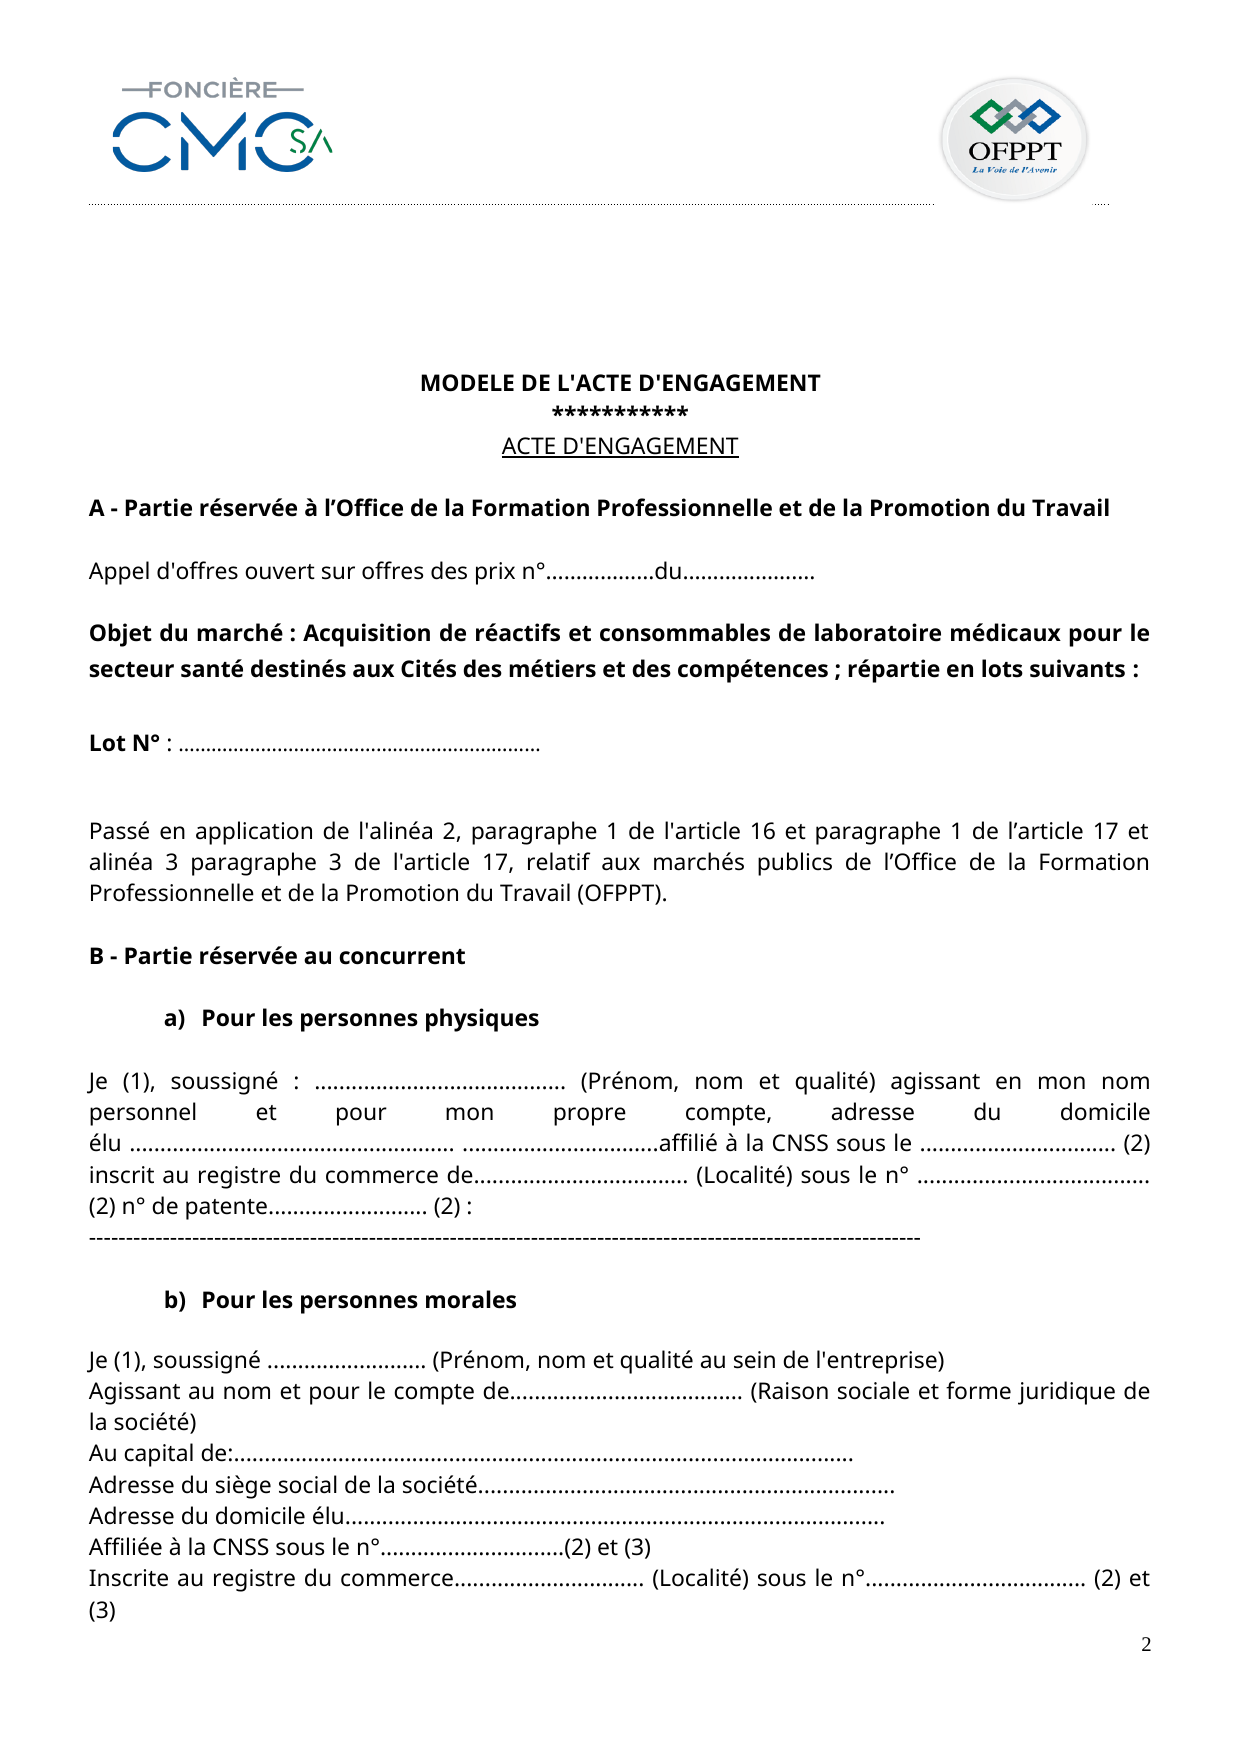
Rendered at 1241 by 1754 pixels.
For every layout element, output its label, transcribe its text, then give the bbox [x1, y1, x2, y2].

text *********** [89, 398, 1152, 430]
text Passé en application de l'alinéa 2, paragraphe 1 de l'article 16 et paragraphe 1 de l’article 17 et alinéa 3 paragraphe 3 de l'article 17, relatif aux marchés publics de l’Office de la Formation Professionnelle et de la Promotion du Travail (OFPPT). [89, 815, 1152, 909]
picture [935, 73, 1093, 205]
text ACTE D'ENGAGEMENT [89, 430, 1152, 461]
text Adresse du siège social de la société.................................................................... [89, 1469, 1152, 1500]
list Pour les personnes morales [164, 1284, 1152, 1315]
text Je (1), soussigné : ......................................... (Prénom, nom et qualité) agissant en mon nom personnel et pour mon propre compte, adresse du domicile élu ..................................................... ................................affilié à la CNSS sous le ................................ (2) inscrit au registre du commerce de................................... (Localité) sous le n° ...................................... (2) n° de patente.......................... (2) : [89, 1065, 1152, 1221]
text ----------------------------------------------------------------------------------------------------------------- [89, 1221, 1152, 1252]
text Lot N° : ………………………………………………………… [89, 727, 1152, 759]
picture [112, 77, 333, 172]
text B - Partie réservée au concurrent [89, 940, 1152, 971]
text Inscrite au registre du commerce............................... (Localité) sous le n°.................................... (2) et (3) [89, 1562, 1152, 1625]
text Agissant au nom et pour le compte de...................................... (Raison sociale et forme juridique de la société) [89, 1375, 1152, 1437]
list Pour les personnes physiques [164, 1002, 1152, 1034]
text Je (1), soussigné .......................... (Prénom, nom et qualité au sein de l'entreprise) [89, 1344, 1152, 1375]
text A - Partie réservée à l’Office de la Formation Professionnelle et de la Promotion du Travail [89, 492, 1152, 523]
text Au capital de:..................................................................................................... [89, 1437, 1152, 1469]
text MODELE DE L'ACTE D'ENGAGEMENT [89, 367, 1152, 398]
text Affiliée à la CNSS sous le n°..............................(2) et (3) [89, 1531, 1152, 1562]
text Adresse du domicile élu........................................................................................ [89, 1500, 1152, 1531]
text Appel d'offres ouvert sur offres des prix n°………………du…………………. [89, 555, 1152, 586]
text Objet du marché : Acquisition de réactifs et consommables de laboratoire médicaux pour le secteur santé destinés aux Cités des métiers et des compétences ; répartie en lots suivants : [89, 617, 1152, 684]
